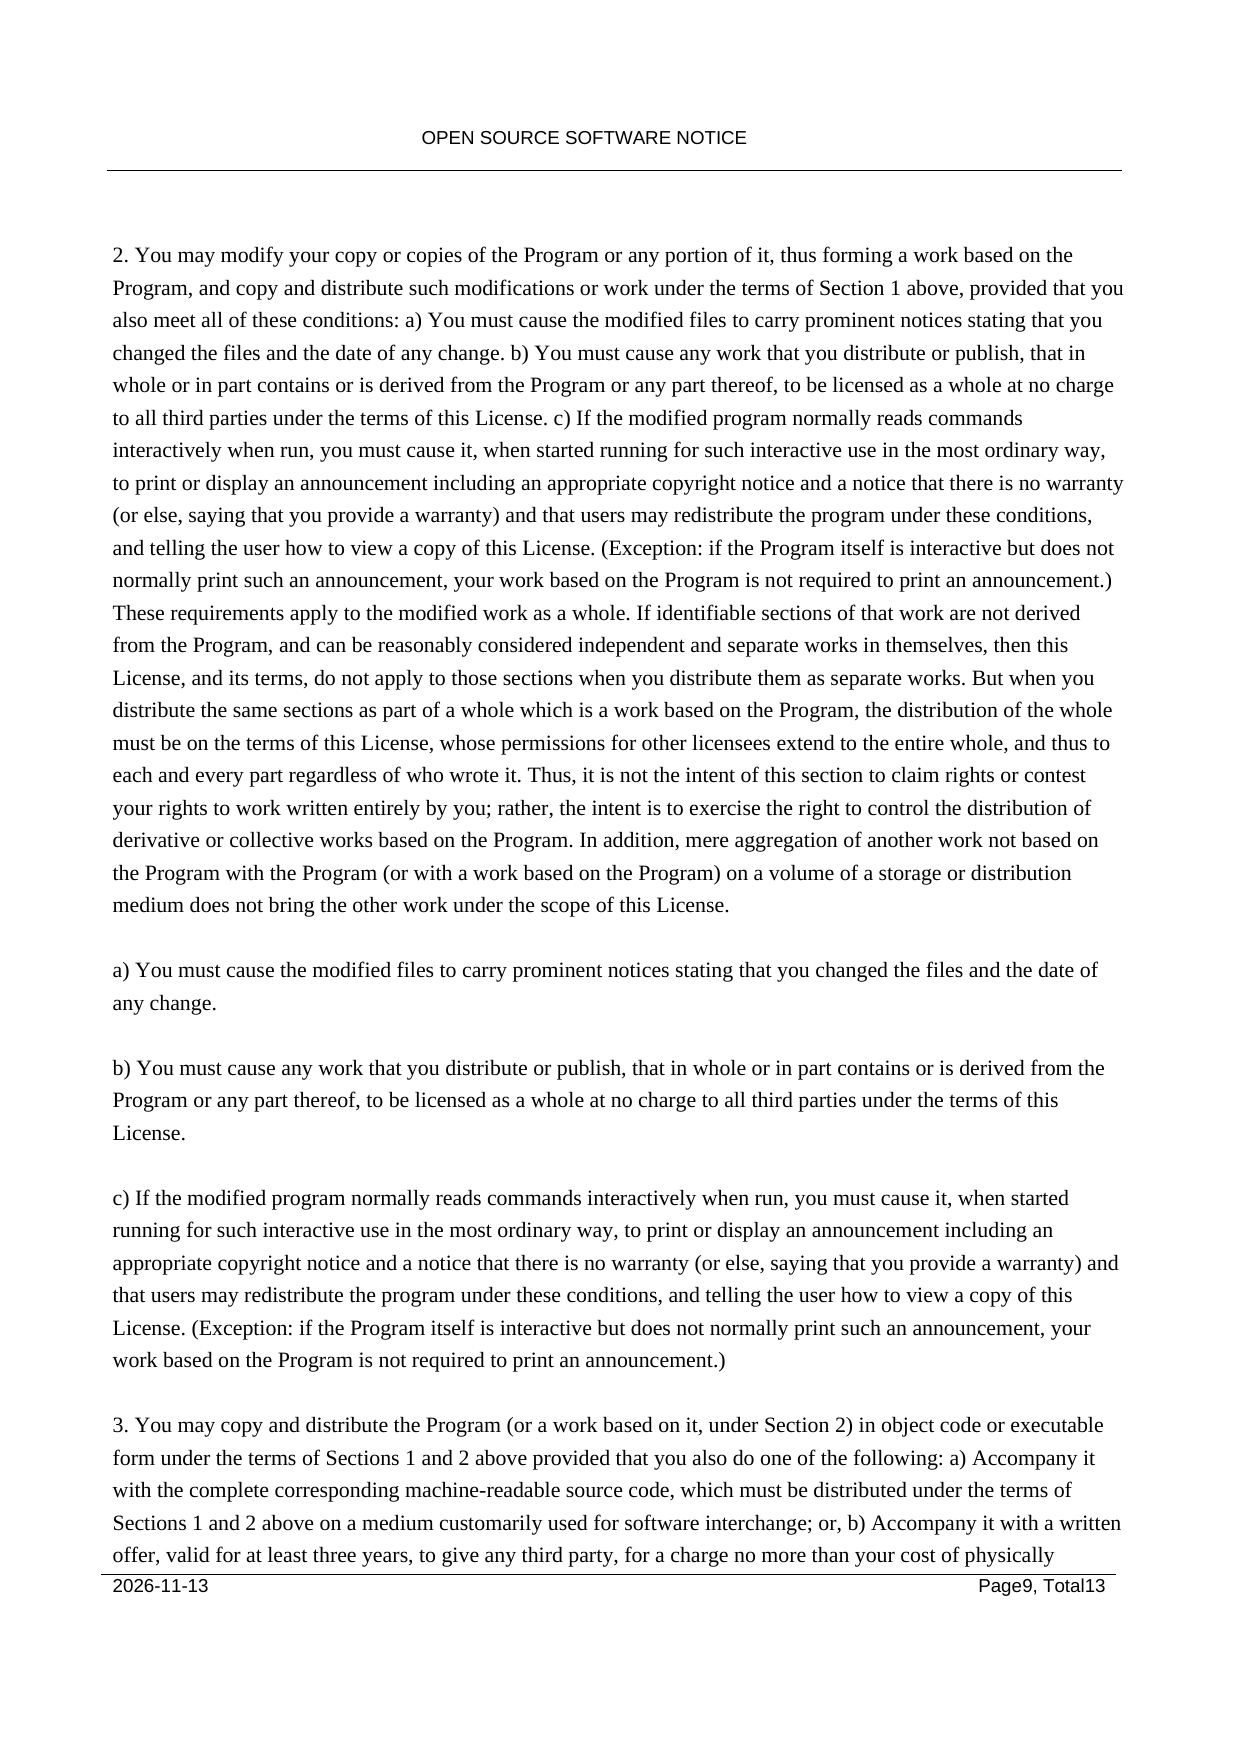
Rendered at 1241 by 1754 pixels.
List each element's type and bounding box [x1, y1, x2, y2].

text [112, 206, 1128, 1571]
